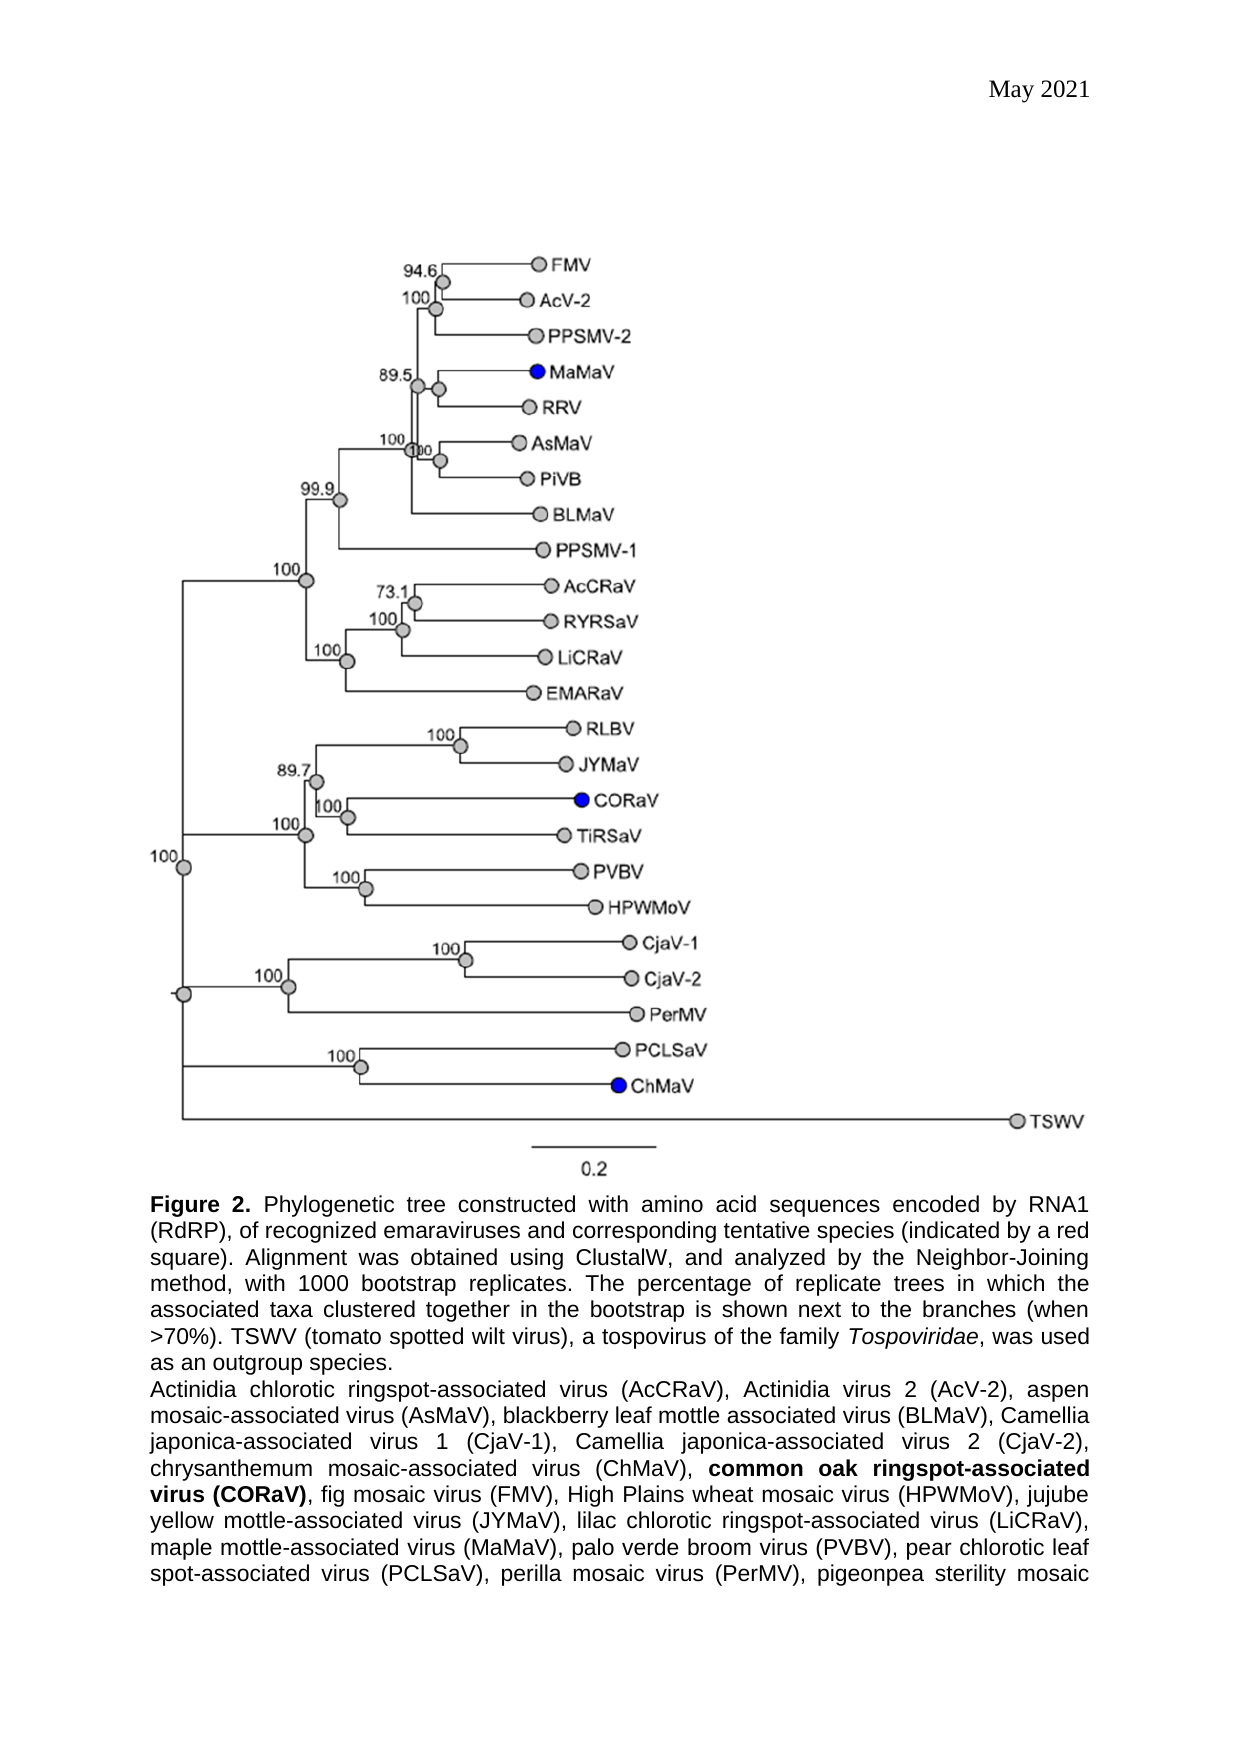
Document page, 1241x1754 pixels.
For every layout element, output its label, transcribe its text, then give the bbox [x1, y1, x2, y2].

picture [150, 243, 1091, 1179]
text Figure 2. Phylogenetic tree constructed with amino acid sequences encoded by RNA1 (RdRP), of recognized emaraviruses and corresponding tentative species (indicated by a red square). Alignment was obtained using ClustalW, and analyzed by the Neighbor-Joining method, with 1000 bootstrap replicates. The percentage of replicate trees in which the associated taxa clustered together in the bootstrap is shown next to the branches (when >70%). TSWV (tomato spotted wilt virus), a tospovirus of the family Tospoviridae, was used as an outgroup species. [150, 1191, 1090, 1376]
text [150, 1376, 1090, 1586]
